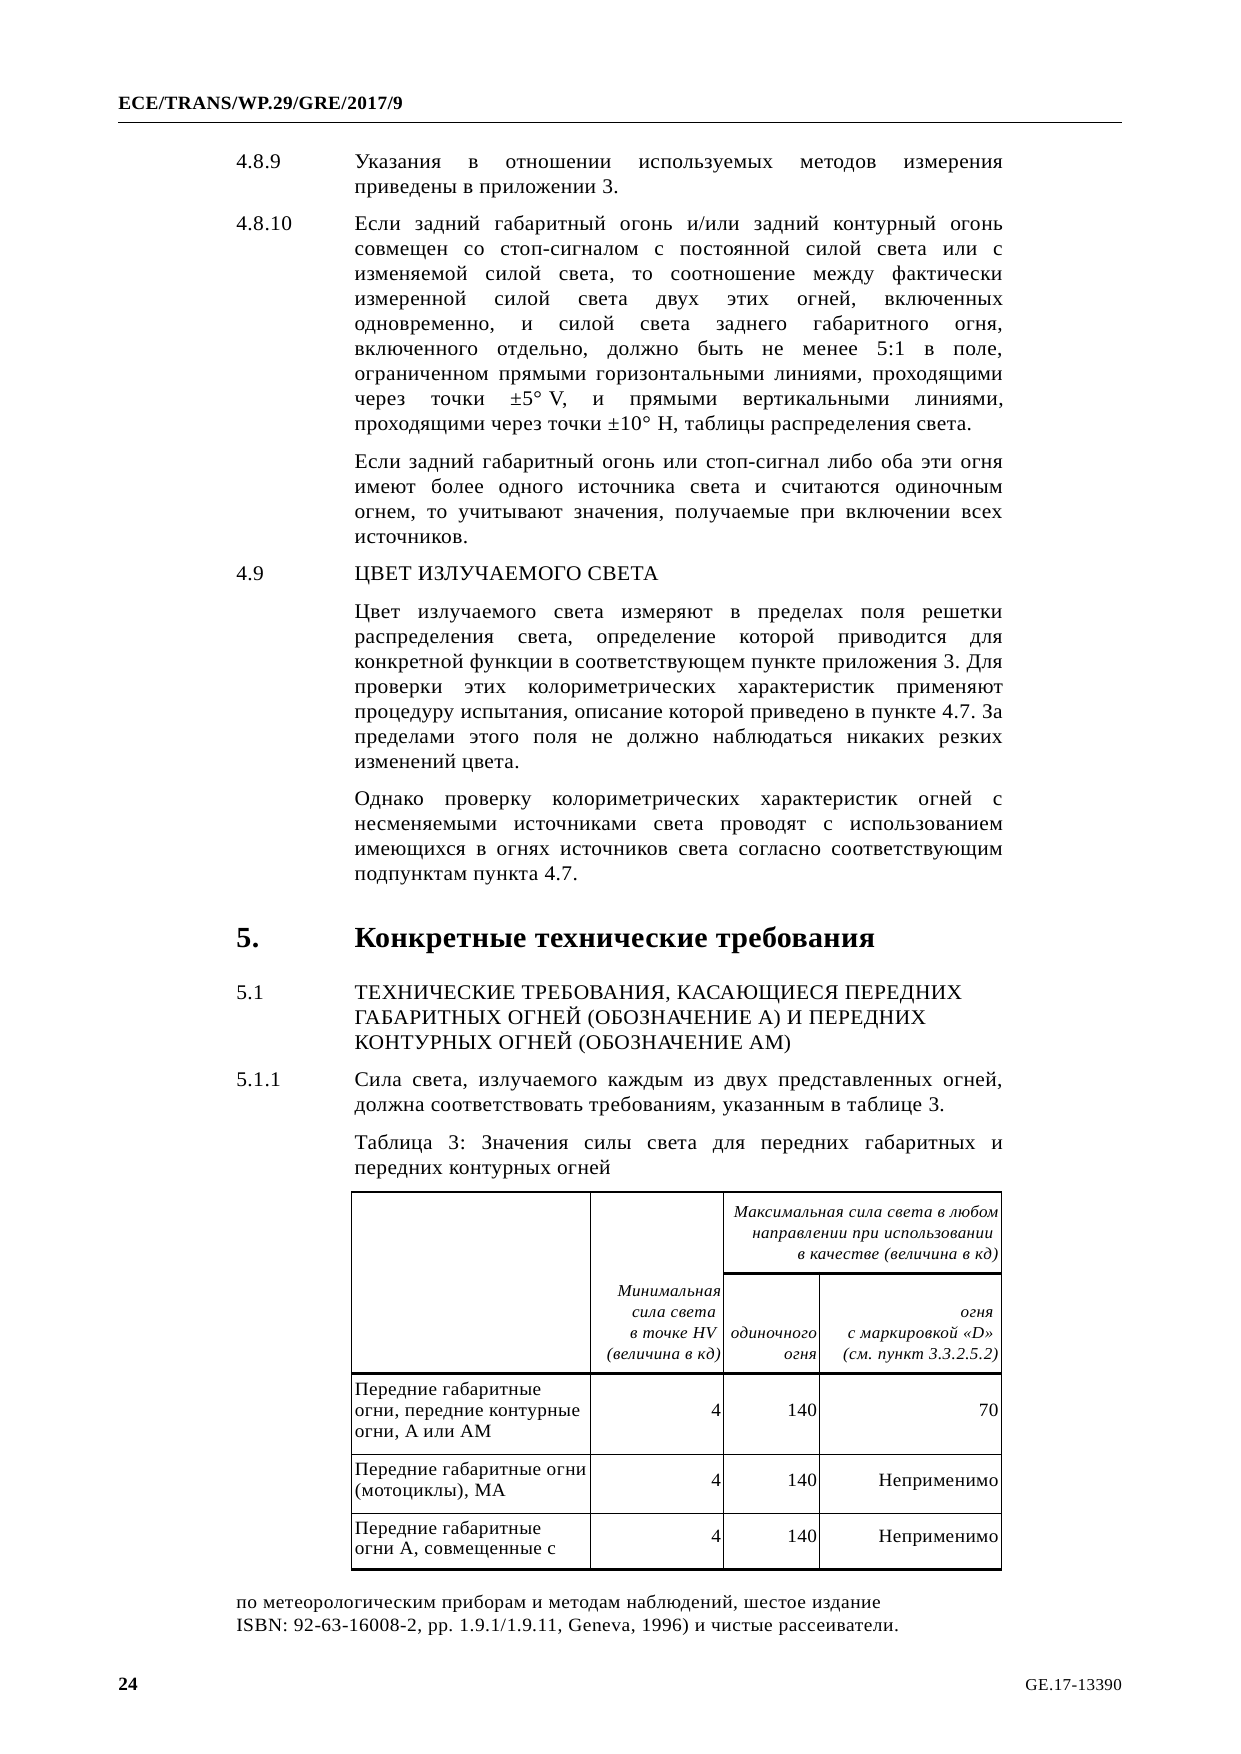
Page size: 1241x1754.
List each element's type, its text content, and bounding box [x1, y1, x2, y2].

table_cell 4 [591, 1455, 723, 1513]
text Если задний габаритный огонь или стоп-сигнал либо оба эти огня имеют более одного источника света и считаются одиночным огнем, то учитывают значения, получаемые при включении всех источников. [354, 448, 1004, 548]
table_header [352, 1193, 590, 1372]
table_cell одиночного огня [724, 1275, 819, 1372]
table_header Минимальная сила света в точке HV (величина в кд) [591, 1193, 723, 1372]
table_cell 140 [724, 1455, 819, 1513]
text 4.8.10 Если задний габаритный огонь и/или задний контурный огонь совмещен со стоп-сигналом с постоянной силой света или с изменяемой силой света, то соотношение между фактически измеренной силой света двух этих огней, включенных одновременно, и силой света заднего габаритного огня, включенного отдельно, должно быть не менее 5:1 в поле, ограниченном прямыми горизонтальными линиями, проходящими через точки ±5° V, и прямыми вертикальными линиями, проходящими через точки ±10° Н, таблицы распределения света. [236, 210, 1004, 435]
text 5.1 ТЕХНИЧЕСКИЕ ТРЕБОВАНИЯ, КАСАЮЩИЕСЯ ПЕРЕДНИХ ГАБАРИТНЫХ ОГНЕЙ (ОБОЗНАЧЕНИЕ A) И ПЕРЕДНИХ КОНТУРНЫХ ОГНЕЙ (ОБОЗНАЧЕНИЕ AМ) [236, 979, 1004, 1054]
text 5.1.1 Сила света, излучаемого каждым из двух представленных огней, должна соответствовать требованиям, указанным в таблице 3. [236, 1066, 1004, 1116]
table_cell Неприменимо [820, 1455, 1001, 1513]
table_cell Передние габаритные огни, передние контурные огни, A или AM [352, 1375, 590, 1454]
table_cell огня с маркировкой «D» (см. пункт 3.3.2.5.2) [820, 1275, 1001, 1372]
table_cell 140 [724, 1514, 819, 1568]
table_cell Передние габаритные огни А, совмещенные с головной фарой или передней противотуманной фарой [352, 1514, 590, 1568]
table_cell 140 [724, 1375, 819, 1454]
table_cell Передние габаритные огни (мотоциклы), МА [352, 1455, 590, 1513]
text 5. Конкретные технические требования [118, 923, 1004, 954]
text Однако проверку колориметрических характеристик огней с несменяемыми источниками света проводят с использованием имеющихся в огнях источников света согласно соответствующим подпунктам пункта 4.7. [354, 785, 1004, 885]
text Таблица 3: Значения силы света для передних габаритных и передних контурных огней [354, 1129, 1004, 1179]
table_cell Неприменимо [820, 1514, 1001, 1568]
table_cell 70 [820, 1375, 1001, 1454]
table_cell 4 [591, 1375, 723, 1454]
text Цвет излучаемого света измеряют в пределах поля решетки распределения света, определение которой приводится для конкретной функции в соответствующем пункте приложения 3. Для проверки этих колориметрических характеристик применяют процедуру испытания, описание которой приведено в пункте 4.7. За пределами этого поля не должно наблюдаться никаких резких изменений цвета. [236, 598, 1004, 773]
table_cell 4 [591, 1514, 723, 1568]
text 4.8.9 Указания в отношении используемых методов измерения приведены в приложении 3. [236, 148, 1004, 198]
table_header Максимальная сила света в любом направлении при использовании в качестве (величина в кд) [724, 1193, 1001, 1272]
text 4.9 ЦВЕТ ИЗЛУЧАЕМОГО СВЕТА [236, 560, 1004, 585]
